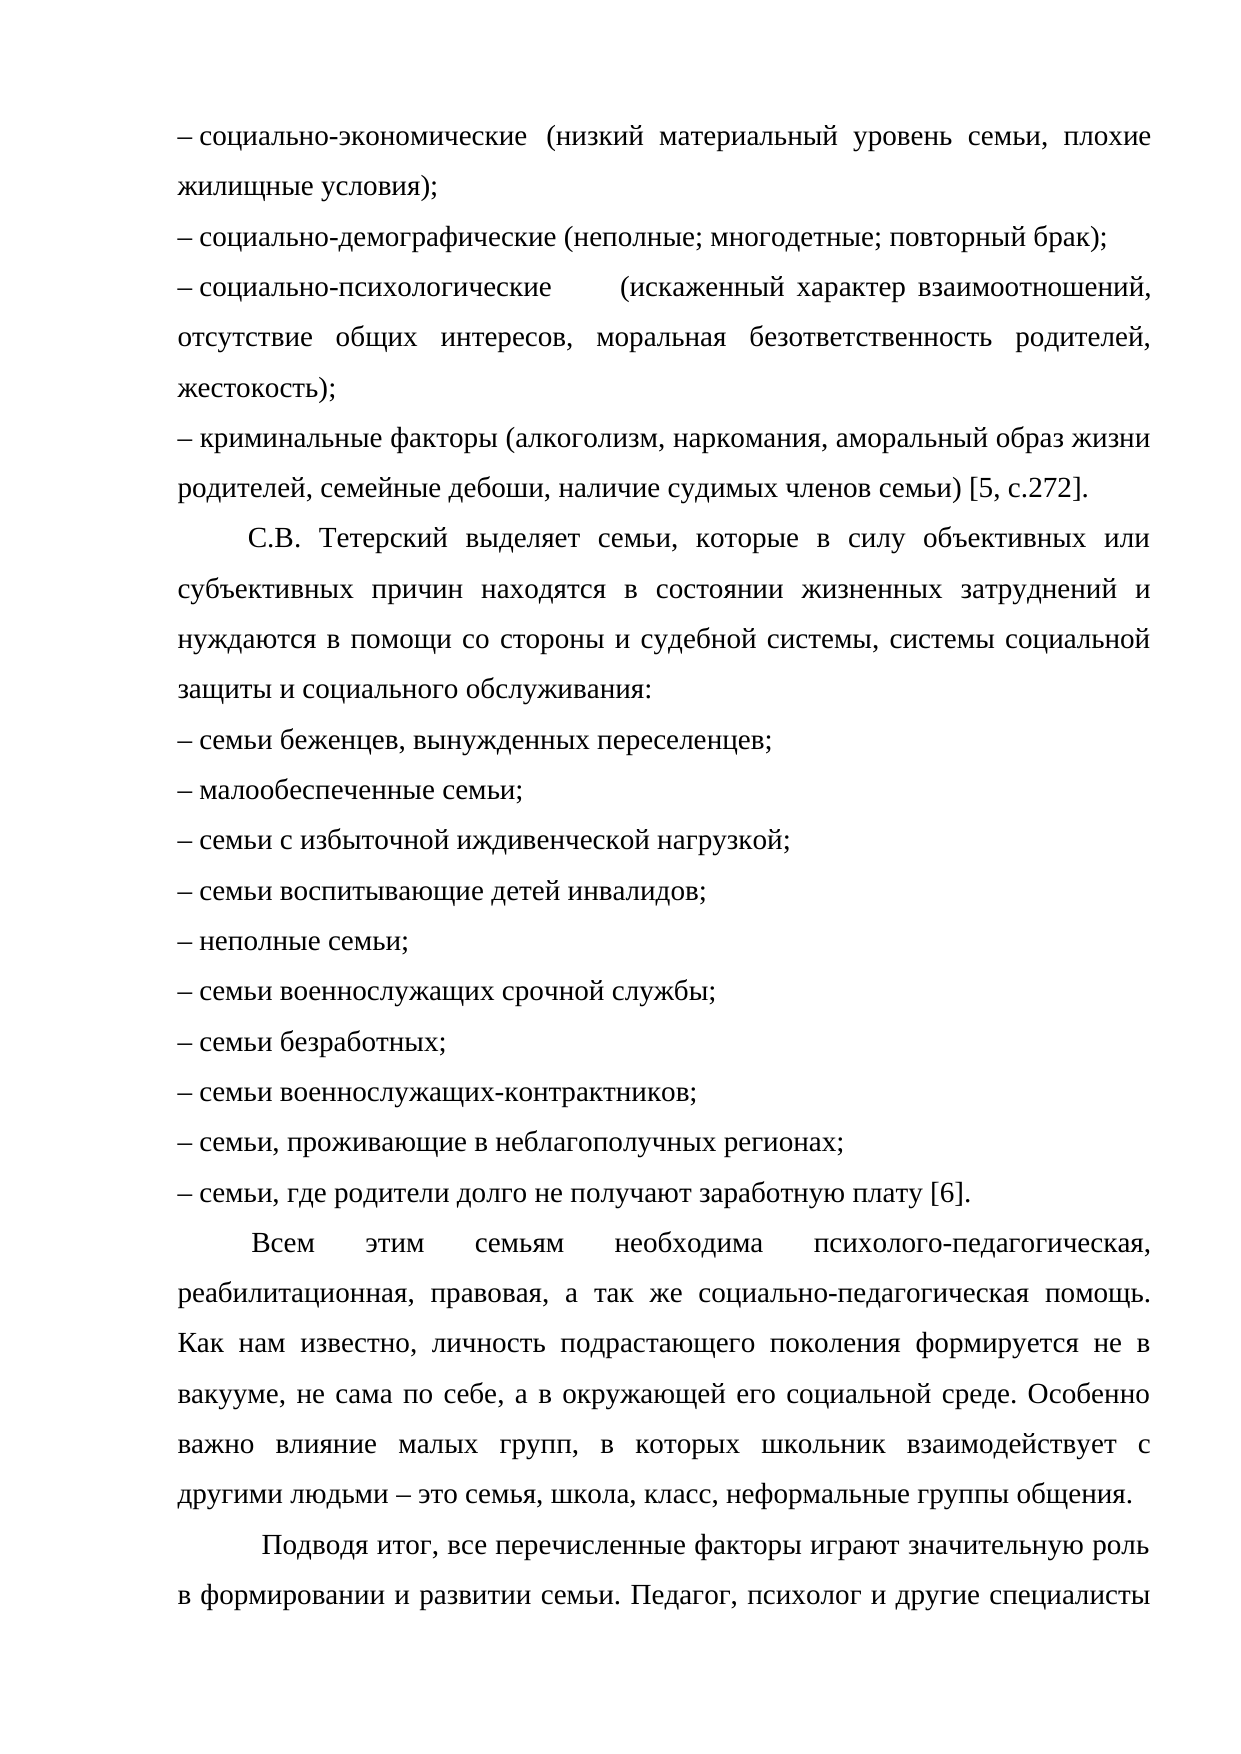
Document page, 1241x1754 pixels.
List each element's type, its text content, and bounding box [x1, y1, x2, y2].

text – малообеспеченные семьи; [199, 772, 1152, 806]
text – семьи беженцев, вынужденных переселенцев; [199, 722, 1152, 755]
text С.В. Тетерский выделяет семьи, которые в силу объективных или субъективных причин находятся в состоянии жизненных затруднений и нуждаются в помощи со стороны и судебной системы, системы социальной защиты и социального обслуживания: [177, 521, 1152, 705]
text – семьи, проживающие в неблагополучных регионах; [199, 1124, 1152, 1158]
text – семьи безработных; [199, 1024, 1152, 1057]
text – семьи военнослужащих срочной службы; [177, 973, 1152, 1007]
text – семьи, где родители долго не получают заработную плату [6]. [199, 1175, 1152, 1208]
text – социально-психологические (искаженный характер взаимоотношений, отсутствие общих интересов, моральная безответственность родителей, жестокость); [177, 269, 1152, 403]
text – семьи воспитывающие детей инвалидов; [199, 873, 1152, 906]
text – неполные семьи; [199, 923, 1152, 957]
text – семьи военнослужащих-контрактников; [199, 1074, 1152, 1108]
text – семьи с избыточной иждивенческой нагрузкой; [177, 822, 1152, 856]
text – социально-экономические (низкий материальный уровень семьи, плохие жилищные условия); [177, 118, 1152, 202]
text Всем этим семьям необходима психолого-педагогическая, реабилитационная, правовая, а так же социально-педагогическая помощь. Как нам известно, личность подрастающего поколения формируется не в вакууме, не сама по себе, а в окружающей его социальной среде. Особенно важно влияние малых групп, в которых школьник взаимодействует с другими людьми – это семья, школа, класс, неформальные группы общения. [177, 1225, 1152, 1510]
text – социально-демографические (неполные; многодетные; повторный брак); [199, 219, 1152, 252]
text – криминальные факторы (алкоголизм, наркомания, аморальный образ жизни родителей, семейные дебоши, наличие судимых членов семьи) [5, с.272]. [177, 420, 1152, 504]
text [177, 1527, 1152, 1611]
